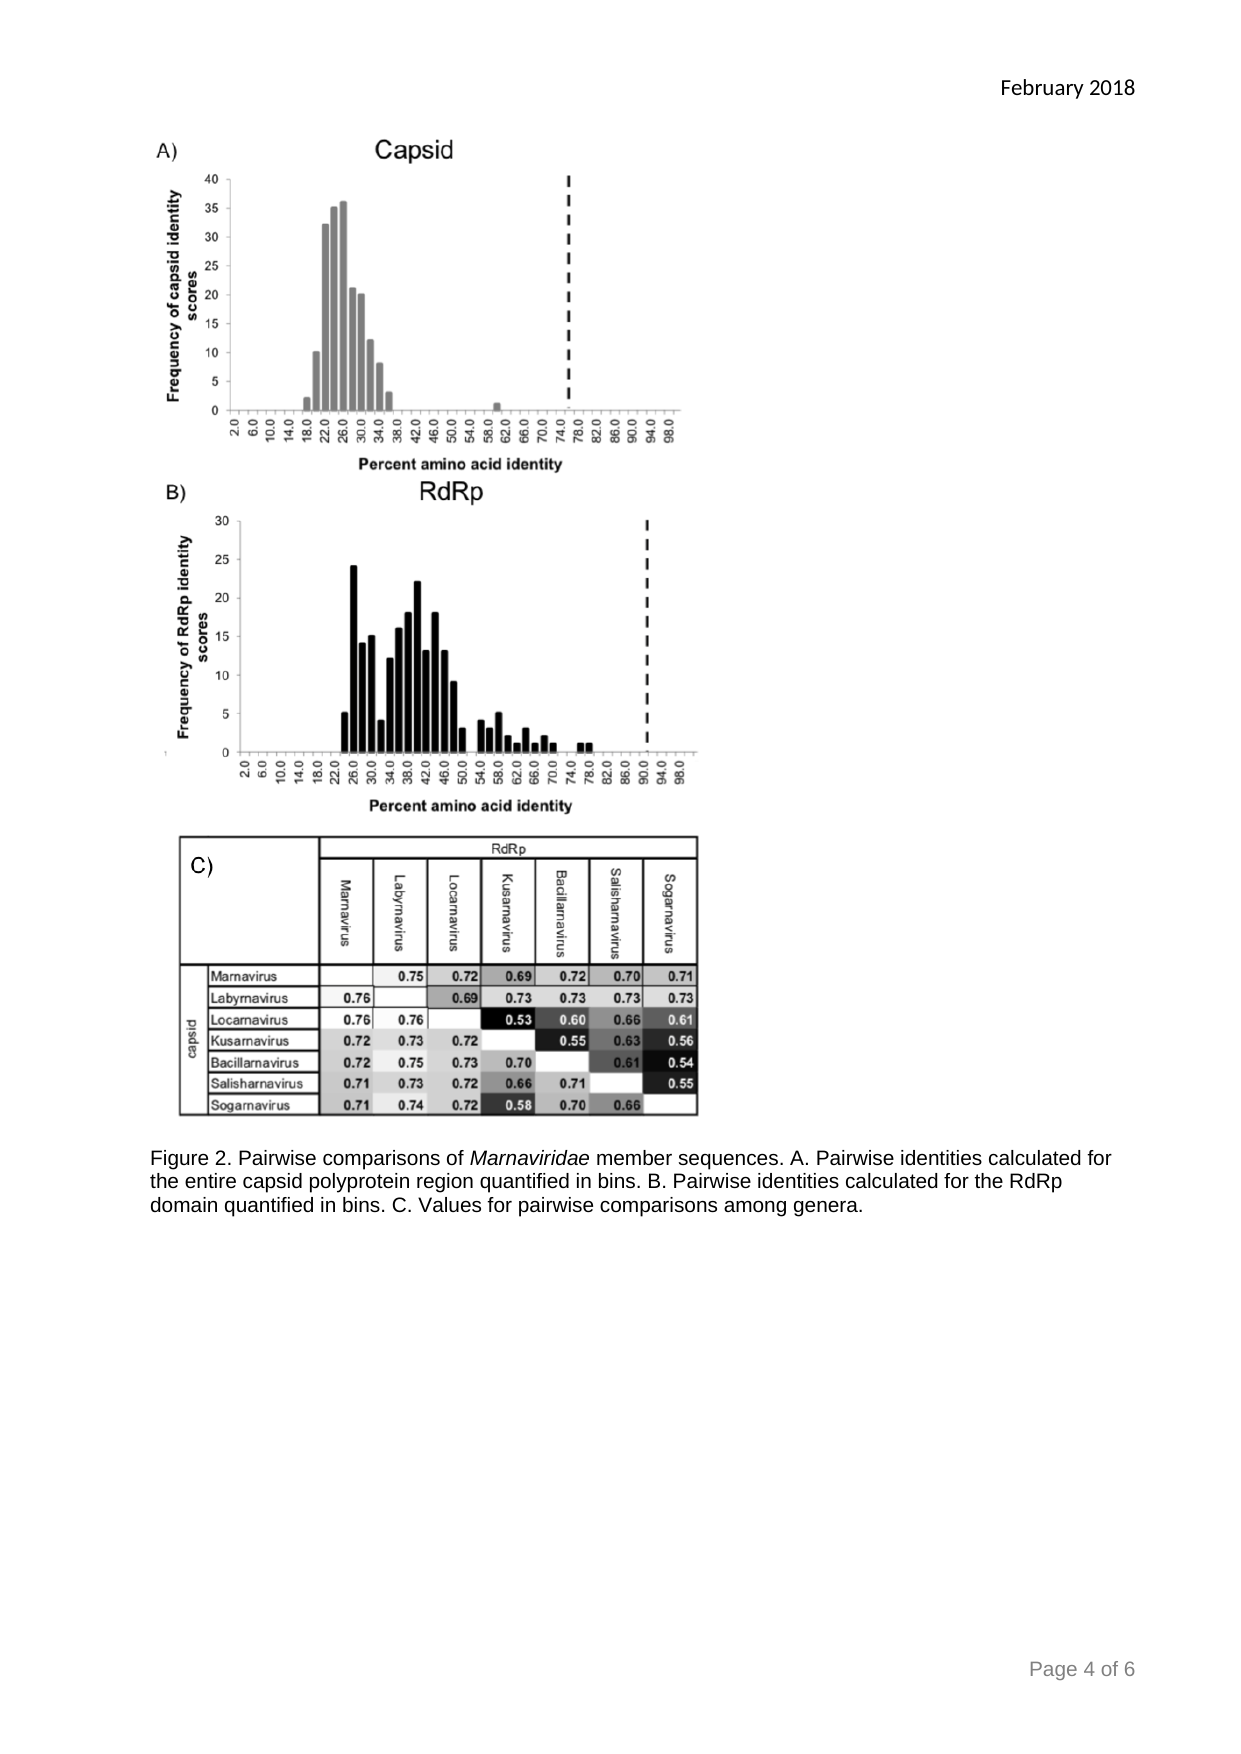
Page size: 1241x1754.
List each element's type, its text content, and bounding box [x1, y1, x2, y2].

text Figure 2. Pairwise comparisons of Marnaviridae member sequences. A. Pairwise identities calculated for the entire capsid polyprotein region quantified in bins. B. Pairwise identities calculated for the RdRp domain quantified in bins. C. Values for pairwise comparisons among genera. [150, 1145, 1135, 1217]
picture [150, 135, 704, 1119]
